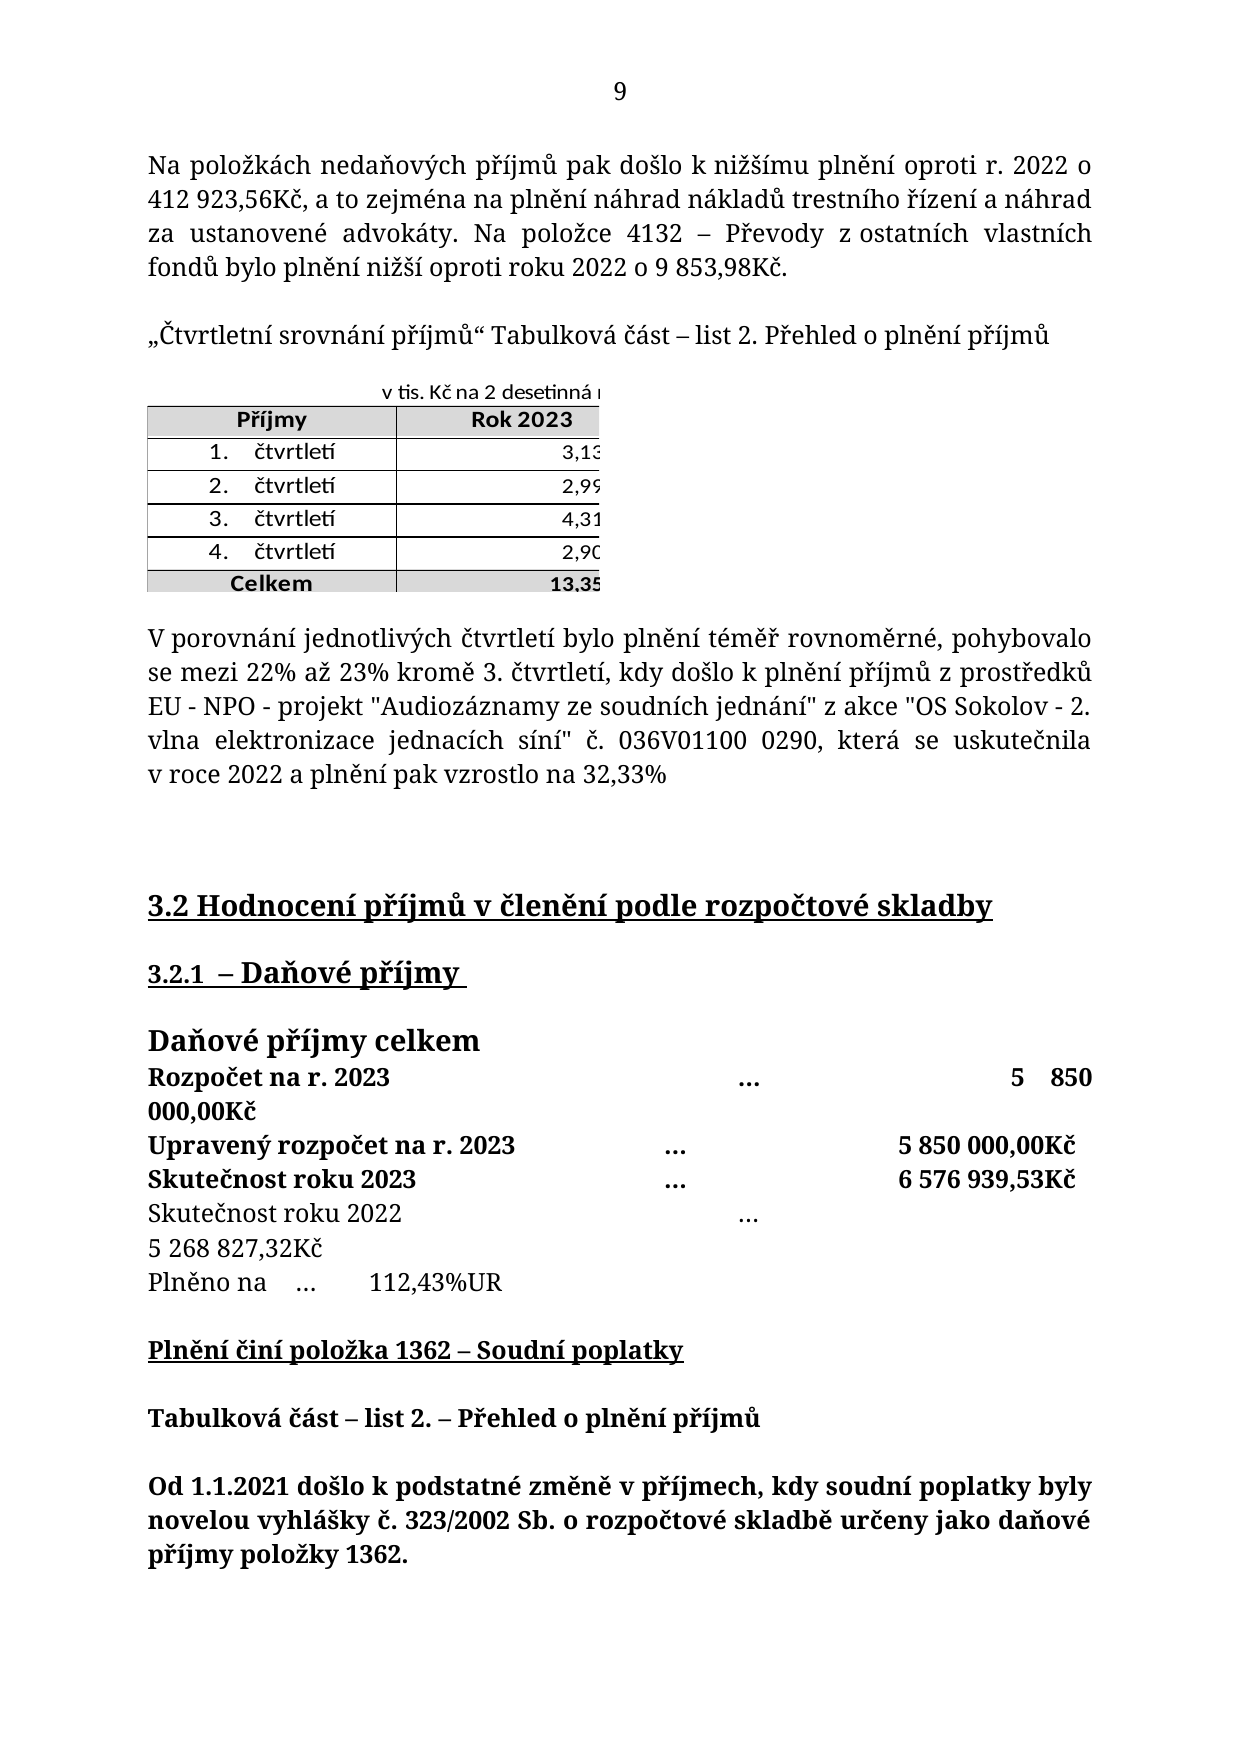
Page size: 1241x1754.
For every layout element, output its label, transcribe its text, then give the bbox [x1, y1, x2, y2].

text „Čtvrtletní srovnání příjmů“ Tabulková část – list 2. Přehled o plnění příjmů [148, 318, 1092, 352]
text Rozpočet na r. 2023 … 5 850 000,00Kč [148, 1060, 1092, 1128]
text Daňové příjmy celkem [148, 1020, 1092, 1060]
text 3.2.1 – Daňové příjmy [148, 952, 1092, 992]
text 3.2 Hodnocení příjmů v členění podle rozpočtové skladby [148, 886, 1092, 925]
text V porovnání jednotlivých čtvrtletí bylo plnění téměř rovnoměrné, pohybovalo se mezi 22% až 23% kromě 3. čtvrtletí, kdy došlo k plnění příjmů z prostředků EU - NPO - projekt "Audiozáznamy ze soudních jednání" z akce "OS Sokolov - 2. vlna elektronizace jednacích síní" č. 036V01100 0290, která se uskutečnila v roce 2022 a plnění pak vzrostlo na 32,33% [148, 620, 1092, 791]
text Na položkách nedaňových příjmů pak došlo k nižšímu plnění oproti r. 2022 o 412 923,56Kč, a to zejména na plnění náhrad nákladů trestního řízení a náhrad za ustanovené advokáty. Na položce 4132 – Převody z ostatních vlastních fondů bylo plnění nižší oproti roku 2022 o 9 853,98Kč. [148, 148, 1092, 284]
text Upravený rozpočet na r. 2023 … 5 850 000,00Kč Skutečnost roku 2023 … 6 576 939,53Kč Skutečnost roku 2022 … 5 268 827,32Kč [148, 1128, 1092, 1264]
text Plněno na … 112,43%UR [148, 1264, 1092, 1298]
text Od 1.1.2021 došlo k podstatné změně v příjmech, kdy soudní poplatky byly novelou vyhlášky č. 323/2002 Sb. o rozpočtové skladbě určeny jako daňové příjmy položky 1362. [148, 1469, 1092, 1571]
text Tabulková část – list 2. – Přehled o plnění příjmů [148, 1401, 1092, 1434]
text Plnění činí položka 1362 – Soudní poplatky [148, 1332, 1092, 1366]
